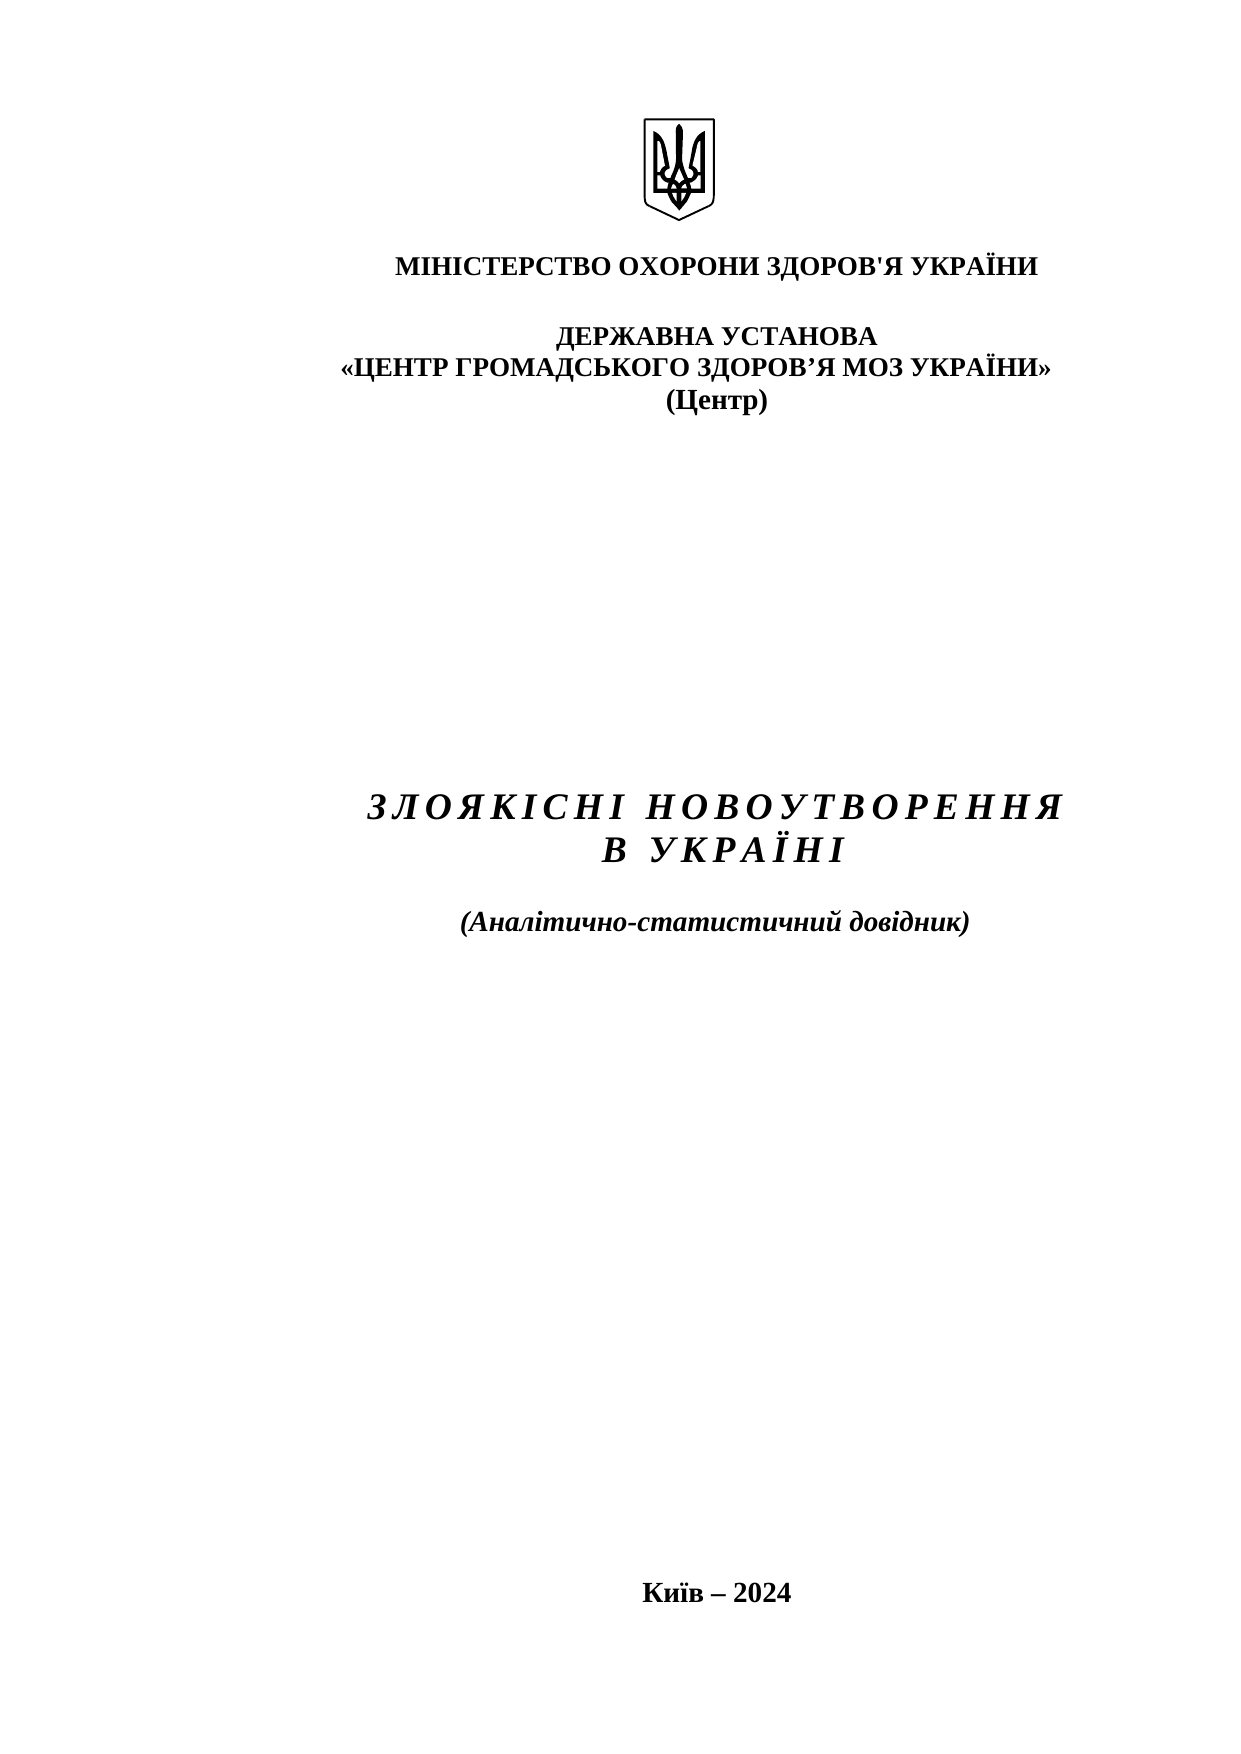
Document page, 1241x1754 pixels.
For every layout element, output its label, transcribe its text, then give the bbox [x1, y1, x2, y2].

subtitle ЗЛОЯКІСНІ НОВОУТВОРЕННЯ [177, 784, 1181, 828]
subtitle В УКРАЇНІ [177, 828, 1181, 871]
text (Центр) [177, 382, 1181, 416]
text ДЕРЖАВНА УСТАНОВА [177, 320, 1181, 351]
subtitle МІНІСТЕРСТВО ОХОРОНИ ЗДОРОВ'Я УКРАЇНИ [177, 250, 1181, 281]
text «ЦЕНТР ГРОМАДСЬКОГО ЗДОРОВ’Я МОЗ УКРАЇНИ» [177, 351, 1181, 382]
text Київ – 2024 [177, 1575, 1181, 1609]
text (Аналітично-статистичний довідник) [177, 904, 1181, 938]
